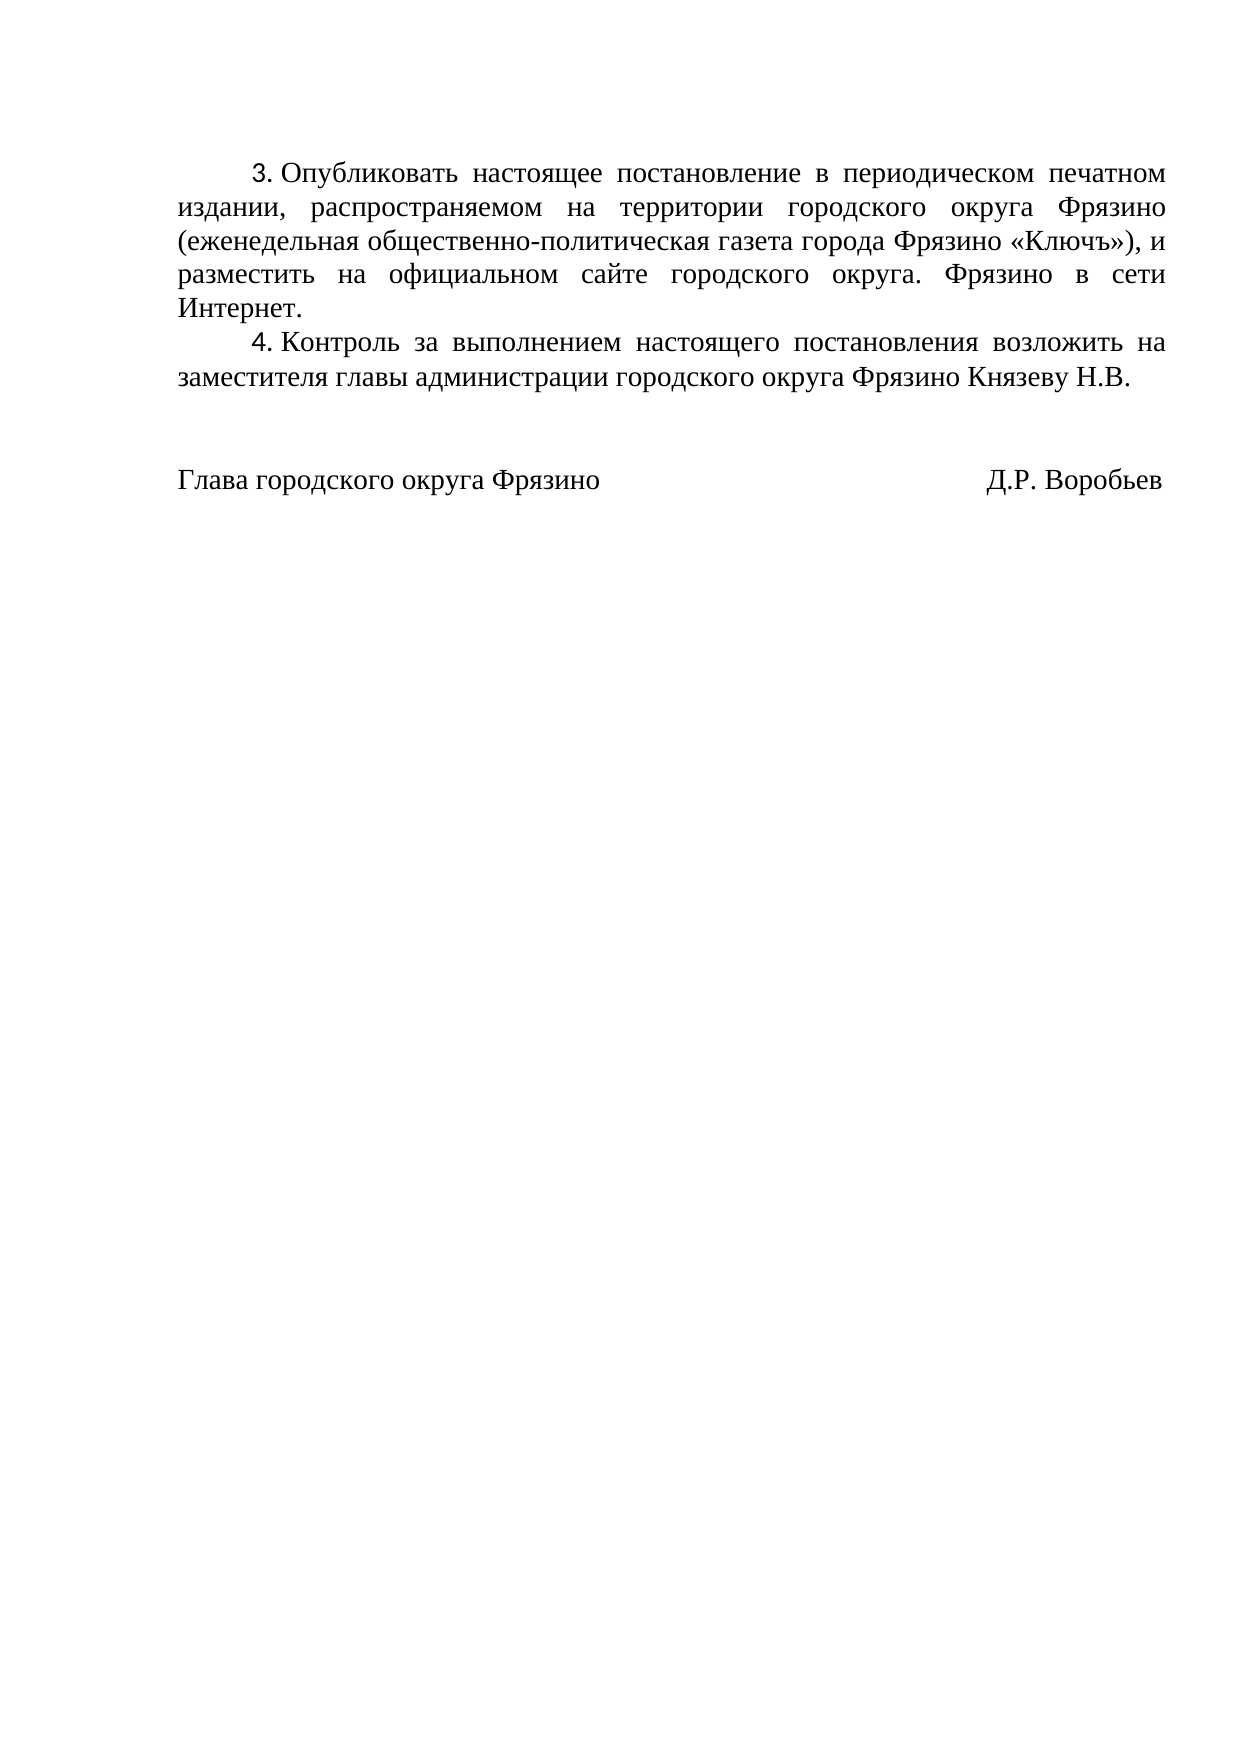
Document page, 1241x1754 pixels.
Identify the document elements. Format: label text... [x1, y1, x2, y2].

list Контроль за выполнением настоящего постановления возложить на заместителя главы администрации городского округа Фрязино Князеву Н.В. [177, 323, 1167, 393]
text Глава городского округа Фрязино Д.Р. Воробьев [177, 462, 1167, 495]
list Опубликовать настоящее постановление в периодическом печатном издании, распространяемом на территории городского округа Фрязино (еженедельная общественно-политическая газета города Фрязино «Ключъ»), и разместить на официальном сайте городского округа. Фрязино в сети Интернет. [177, 154, 1167, 323]
